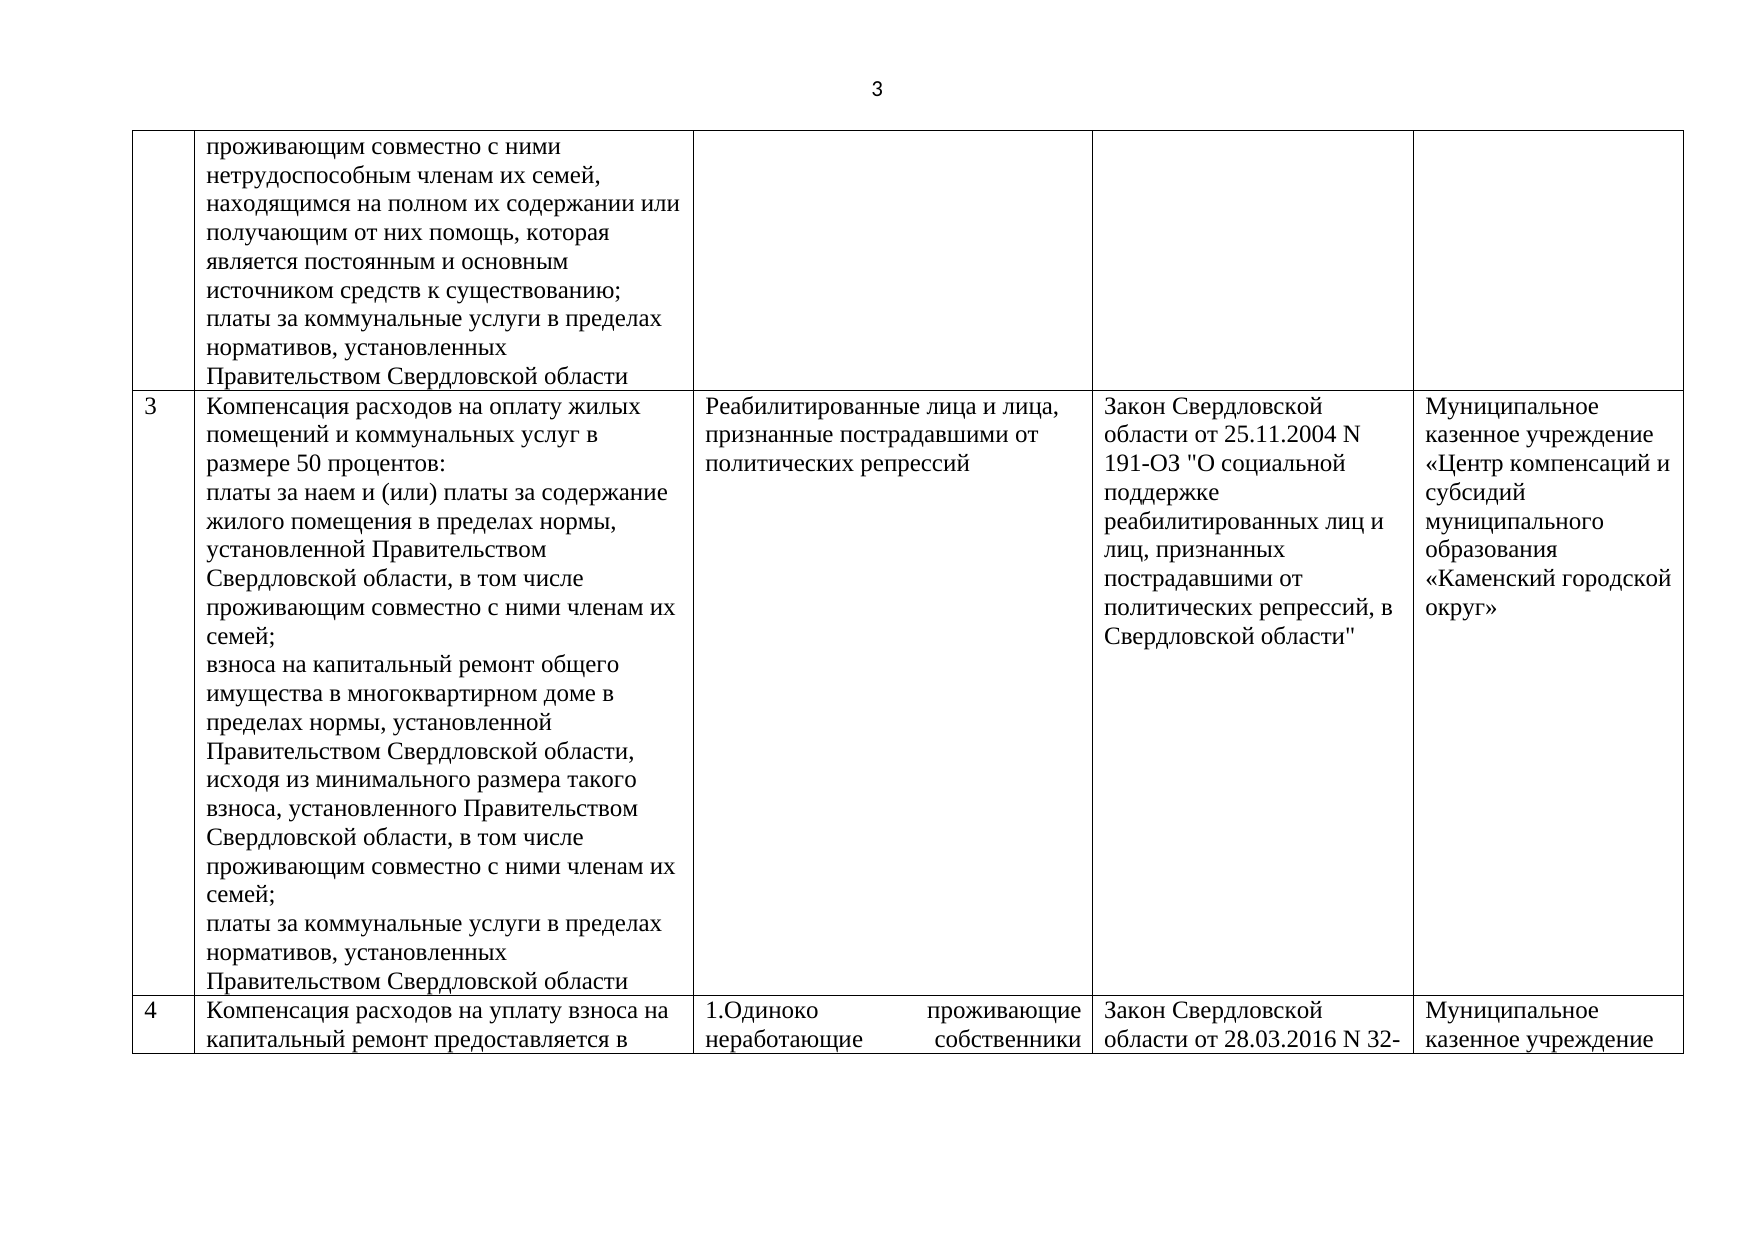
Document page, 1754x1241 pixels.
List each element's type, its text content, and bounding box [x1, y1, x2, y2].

table_cell Компенсация расходов на оплату жилых помещений и коммунальных услуг в размере 50 процентов: платы за наем и (или) платы за содержание жилого помещения в пределах нормы, установленной Правительством Свердловской области, в том числе проживающим совместно с ними членам их семей; взноса на капитальный ремонт общего имущества в многоквартирном доме в пределах нормы, установленной Правительством Свердловской области, исходя из минимального размера такого взноса, установленного Правительством Свердловской области, в том числе проживающим совместно с ними членам их семей; платы за коммунальные услуги в пределах нормативов, установленных Правительством Свердловской области [195, 391, 693, 994]
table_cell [1093, 996, 1413, 1053]
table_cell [195, 131, 693, 390]
table_cell Муниципальное казенное учреждение «Центр компенсаций и субсидий муниципального образования «Каменский городской округ» [1414, 391, 1683, 994]
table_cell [1414, 996, 1683, 1053]
table_cell 4 [133, 996, 194, 1053]
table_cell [195, 996, 693, 1053]
table_cell 2 [133, 131, 194, 390]
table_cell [1414, 131, 1683, 390]
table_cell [694, 996, 1092, 1053]
table_cell - [1093, 131, 1413, 390]
table_cell 3 [133, 391, 194, 994]
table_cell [694, 131, 1092, 390]
table_cell Закон Свердловской области от 25.11.2004 N 191-ОЗ "О социальной поддержке реабилитированных лиц и лиц, признанных пострадавшими от политических репрессий, в Свердловской области" [1093, 391, 1413, 994]
table_cell Реабилитированные лица и лица, признанные пострадавшими от политических репрессий [694, 391, 1092, 994]
